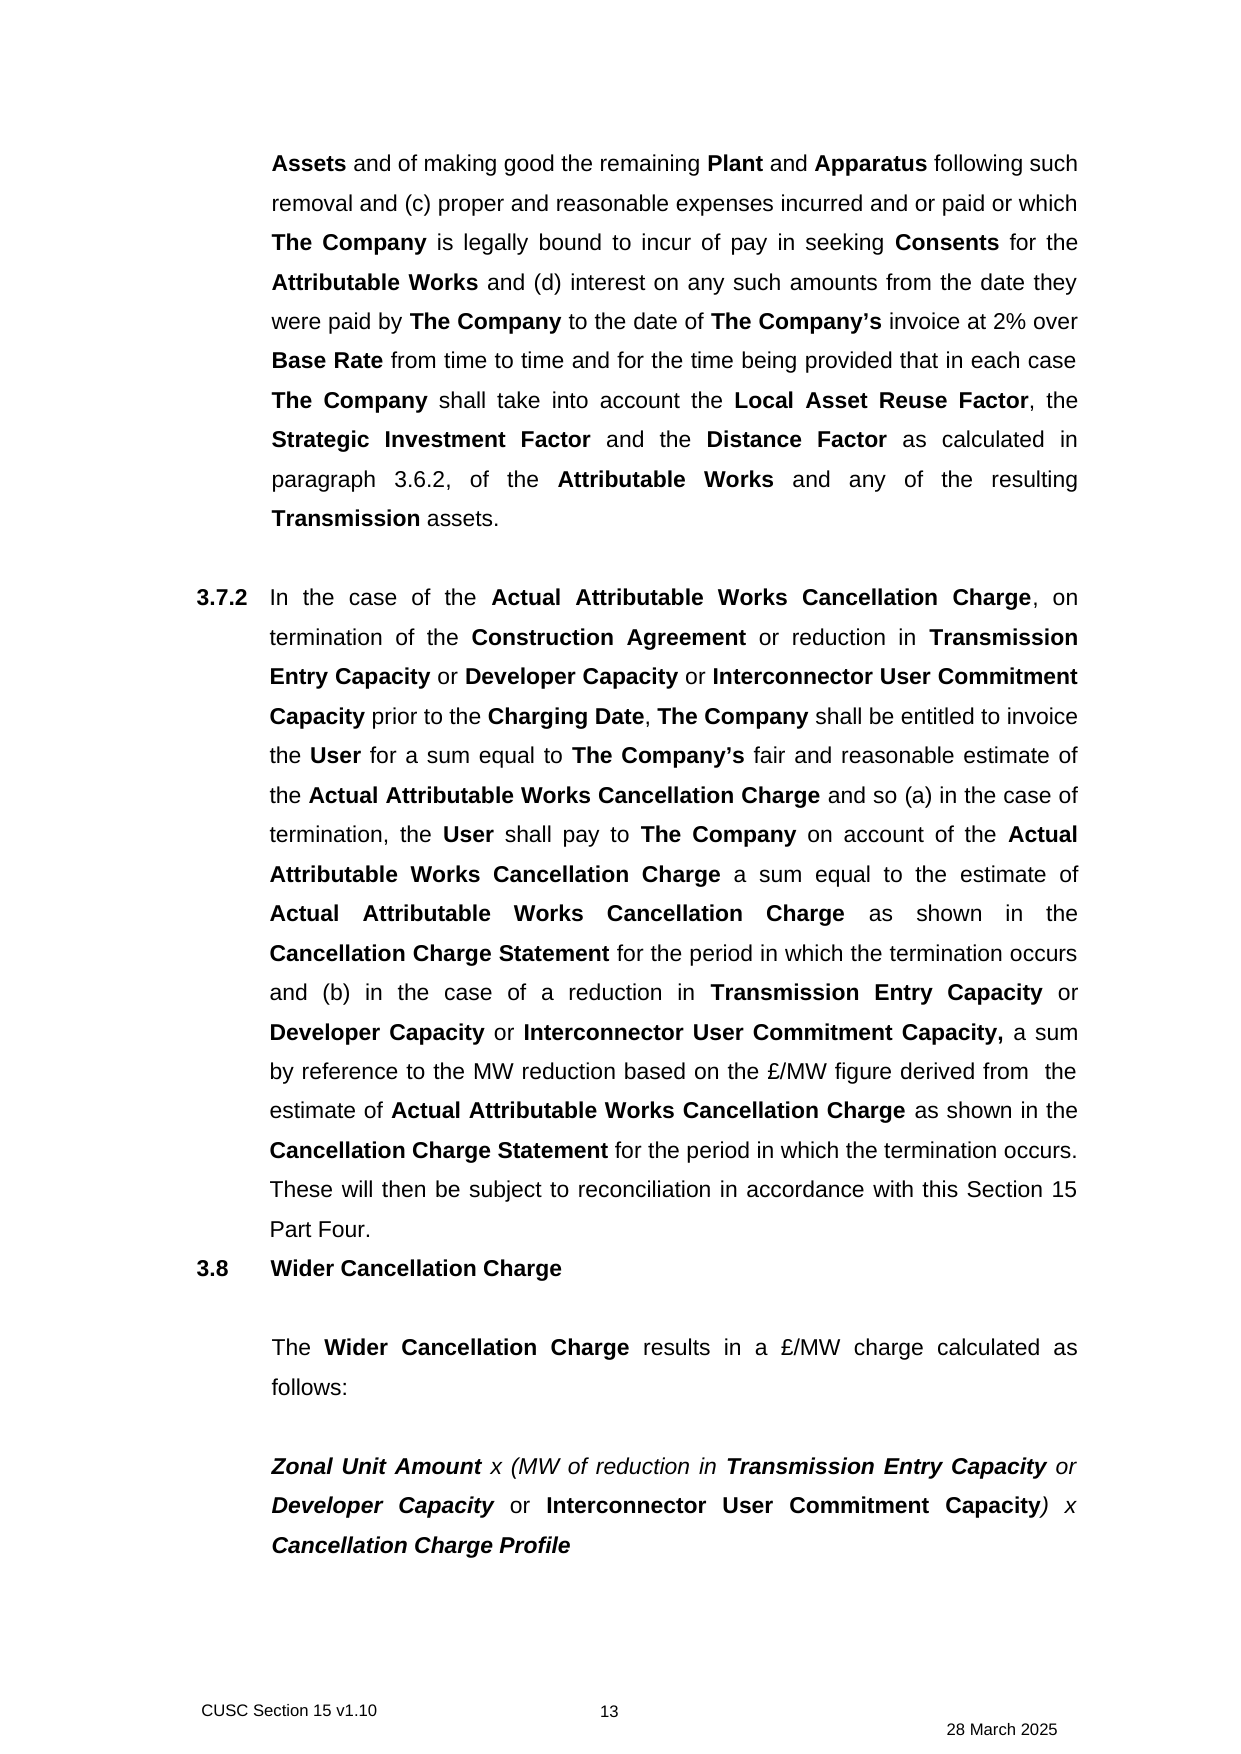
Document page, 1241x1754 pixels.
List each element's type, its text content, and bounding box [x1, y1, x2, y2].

text 3.7.2 In the case of the Actual Attributable Works Cancellation Charge, on termination of the Construction Agreement or reduction in Transmission Entry Capacity or Developer Capacity or Interconnector User Commitment Capacity prior to the Charging Date, The Company shall be entitled to invoice the User for a sum equal to The Company’s fair and reasonable estimate of the Actual Attributable Works Cancellation Charge and so (a) in the case of termination, the User shall pay to The Company on account of the Actual Attributable Works Cancellation Charge a sum equal to the estimate of Actual Attributable Works Cancellation Charge as shown in the Cancellation Charge Statement for the period in which the termination occurs and (b) in the case of a reduction in Transmission Entry Capacity or Developer Capacity or Interconnector User Commitment Capacity, a sum by reference to the MW reduction based on the £/MW figure derived from the estimate of Actual Attributable Works Cancellation Charge as shown in the Cancellation Charge Statement for the period in which the termination occurs. These will then be subject to reconciliation in accordance with this Section 15 Part Four. [119, 584, 1078, 1242]
text Zonal Unit Amount x (MW of reduction in Transmission Entry Capacity or Developer Capacity or Interconnector User Commitment Capacity) x Cancellation Charge Profile [271, 1453, 1078, 1558]
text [196, 150, 1078, 532]
text 3.8 Wider Cancellation Charge [196, 1255, 1078, 1282]
text The Wider Cancellation Charge results in a £/MW charge calculated as follows: [271, 1334, 1078, 1400]
